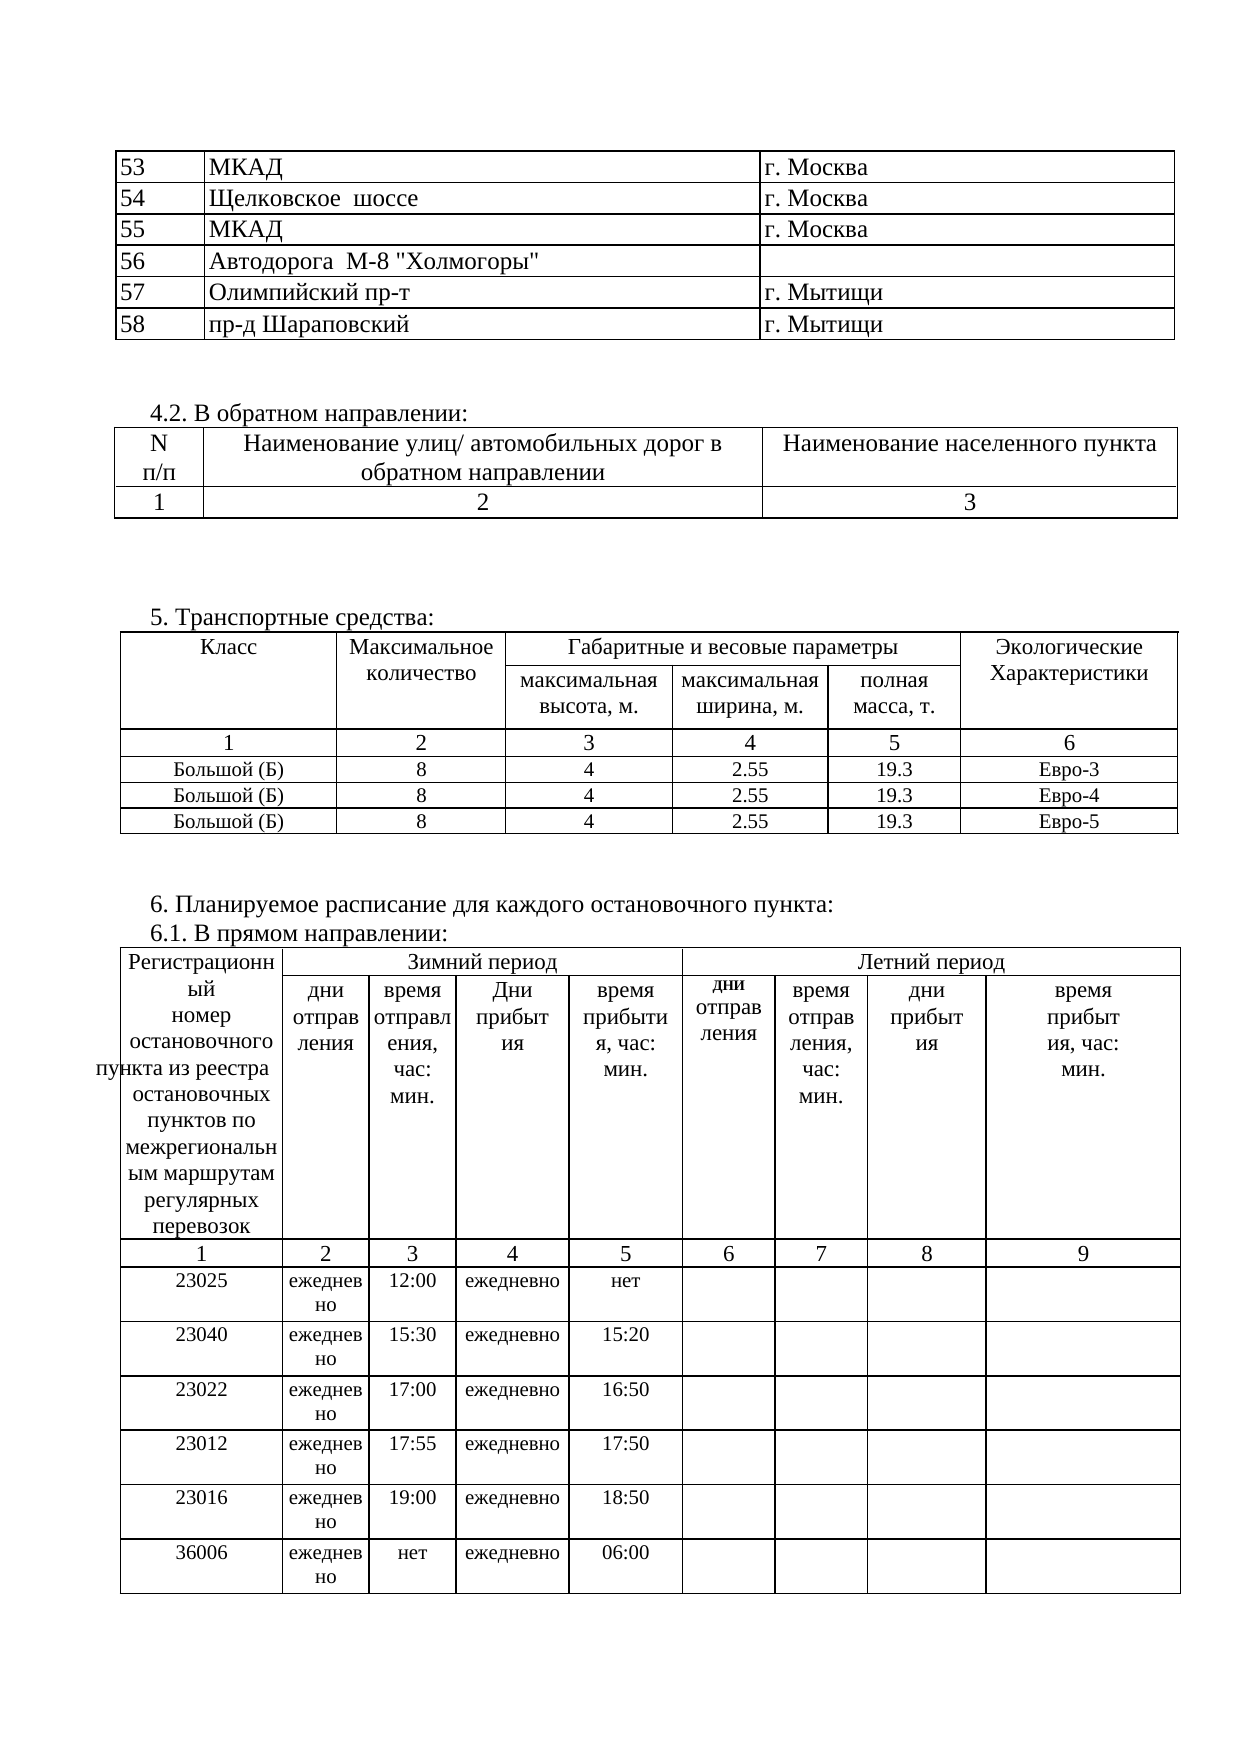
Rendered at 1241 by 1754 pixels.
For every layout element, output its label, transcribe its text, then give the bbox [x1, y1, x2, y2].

table_cell 4 [506, 757, 672, 781]
table_cell 8 [868, 1240, 985, 1266]
table_header N п/п [115, 428, 203, 486]
table_cell нет [570, 1268, 682, 1321]
table_header Максимальное количество [337, 633, 505, 728]
table_cell [987, 1540, 1180, 1592]
table_cell ежедневно [457, 1268, 568, 1321]
table_cell полная масса, т. [829, 666, 960, 728]
table_cell ежедневно [283, 1485, 368, 1538]
table_cell Большой (Б) [121, 783, 336, 807]
table_cell 4 [506, 809, 672, 833]
table_cell [987, 1268, 1180, 1321]
table_cell 6 [683, 1240, 774, 1266]
table_cell ежедневно [457, 1431, 568, 1484]
table_cell 17:50 [570, 1431, 682, 1484]
table_header Габаритные и весовые параметры [506, 633, 960, 664]
table_header Класс [121, 633, 336, 728]
table_cell время прибыти я, час: мин. [570, 976, 682, 1238]
table_cell г. Москва [761, 183, 1174, 213]
table_cell 4 [506, 783, 672, 807]
table_cell нет [370, 1540, 455, 1592]
table_cell МКАД [205, 152, 759, 181]
table_cell 3 [370, 1240, 455, 1266]
text 6.1. В прямом направлении: [150, 918, 1090, 947]
table_cell 9 [987, 1240, 1180, 1266]
table_cell 1 [121, 1240, 282, 1266]
table_cell Большой (Б) [121, 757, 336, 781]
table_cell 54 [117, 183, 204, 213]
table_cell 12:00 [370, 1268, 455, 1321]
table_cell 19.3 [829, 757, 960, 781]
table_cell ежедневно [457, 1540, 568, 1592]
table_cell 3 [506, 730, 672, 756]
table_cell [868, 1268, 985, 1321]
table_header Экологические Характеристики [961, 633, 1177, 728]
table_cell [683, 1268, 774, 1321]
table_cell 58 [117, 309, 204, 339]
table_cell время отправ ления, час: мин. [776, 976, 867, 1238]
table_cell [683, 1540, 774, 1592]
table_cell 3 [763, 486, 1177, 517]
table_cell [683, 1377, 774, 1429]
table_header Летний период [683, 948, 1180, 975]
table_cell Большой (Б) [121, 809, 336, 833]
table_cell г. Мытищи [761, 277, 1174, 307]
table_cell 5 [829, 730, 960, 756]
table_cell 36006 [121, 1540, 282, 1592]
table_cell [987, 1431, 1180, 1484]
table_cell [683, 1322, 774, 1375]
table_cell время прибыт ия, час: мин. [987, 976, 1180, 1238]
table_cell 17:00 [370, 1377, 455, 1429]
table_cell 18:50 [570, 1485, 682, 1538]
table_cell г. Мытищи [761, 309, 1174, 339]
table_cell [987, 1377, 1180, 1429]
table_cell 53 [117, 152, 204, 181]
table_cell Дни прибыт ия [457, 976, 568, 1238]
table_cell дни отправ ления [283, 976, 368, 1238]
table_cell 6 [961, 730, 1177, 756]
table_header Наименование населенного пункта [763, 428, 1177, 486]
table_cell [761, 246, 1174, 276]
table_header Регистрационный номер остановочного пункта из реестра остановочных пунктов по межрегиональным маршрутам регулярных перевозок [121, 948, 282, 1238]
table_cell 56 [117, 246, 204, 276]
table_cell [868, 1431, 985, 1484]
text 6. Планируемое расписание для каждого остановочного пункта: [150, 889, 1090, 918]
table_cell Олимпийский пр-т [205, 277, 759, 307]
table_cell 23040 [121, 1322, 282, 1375]
table_cell 15:20 [570, 1322, 682, 1375]
table_cell [776, 1485, 867, 1538]
table_cell 2 [337, 730, 505, 756]
table_cell ежедневно [283, 1268, 368, 1321]
table_cell ДНИ отправ ления [683, 976, 774, 1238]
table_cell [776, 1377, 867, 1429]
table_cell 8 [337, 809, 505, 833]
table_cell ежедневно [283, 1322, 368, 1375]
table_cell 19.3 [829, 809, 960, 833]
table_cell 8 [337, 757, 505, 781]
table_cell 4 [673, 730, 827, 756]
table_cell 06:00 [570, 1540, 682, 1592]
table_cell [776, 1268, 867, 1321]
table_cell 2.55 [673, 783, 827, 807]
table_cell 4 [457, 1240, 568, 1266]
table_cell ежедневно [283, 1431, 368, 1484]
table_cell ежедневно [457, 1377, 568, 1429]
table_cell Щелковское шоссе [205, 183, 759, 213]
table_cell время отправл ения, час: мин. [370, 976, 455, 1238]
text 5. Транспортные средства: [150, 602, 1090, 631]
table_cell [868, 1377, 985, 1429]
table_cell 1 [121, 730, 336, 756]
table_cell ежедневно [457, 1485, 568, 1538]
table_cell 23016 [121, 1485, 282, 1538]
table_cell Евро-4 [961, 783, 1177, 807]
table_cell 16:50 [570, 1377, 682, 1429]
table_cell ежедневно [283, 1540, 368, 1592]
table_cell 23012 [121, 1431, 282, 1484]
table_header Наименование улиц/ автомобильных дорог в обратном направлении [204, 428, 762, 486]
table_cell 5 [570, 1240, 682, 1266]
table_cell 23022 [121, 1377, 282, 1429]
table_cell [868, 1485, 985, 1538]
table_cell 55 [117, 215, 204, 244]
table_cell Евро-3 [961, 757, 1177, 781]
table_cell [683, 1485, 774, 1538]
table_cell Автодорога М-8 "Холмогоры" [205, 246, 759, 276]
table_cell 2 [204, 487, 762, 517]
table_cell максимальная высота, м. [506, 666, 672, 728]
table_cell максимальная ширина, м. [673, 666, 827, 728]
table_cell г. Москва [761, 215, 1174, 244]
table_cell МКАД [205, 215, 759, 244]
table_cell г. Москва [761, 152, 1174, 181]
table_cell ежедневно [457, 1322, 568, 1375]
table_cell 2.55 [673, 809, 827, 833]
table_cell 19.3 [829, 783, 960, 807]
table_cell 15:30 [370, 1322, 455, 1375]
text 4.2. В обратном направлении: [150, 398, 1090, 427]
table_cell [987, 1485, 1180, 1538]
table_header Зимний период [283, 948, 682, 975]
table_cell [776, 1322, 867, 1375]
table_cell [776, 1431, 867, 1484]
table_cell [868, 1322, 985, 1375]
table_cell пр-д Шараповский [205, 309, 759, 339]
table_cell Евро-5 [961, 809, 1177, 833]
table_cell 8 [337, 783, 505, 807]
table_cell 7 [776, 1240, 867, 1266]
table_cell 1 [115, 487, 203, 517]
table_cell 57 [117, 277, 204, 307]
table_cell 2.55 [673, 757, 827, 781]
table_cell [683, 1431, 774, 1484]
table_cell 23025 [121, 1268, 282, 1321]
table_cell 2 [283, 1240, 368, 1266]
table_cell 17:55 [370, 1431, 455, 1484]
table_cell [868, 1540, 985, 1592]
table_cell ежедневно [283, 1377, 368, 1429]
table_cell [987, 1322, 1180, 1375]
table_cell [776, 1540, 867, 1592]
table_cell 19:00 [370, 1485, 455, 1538]
table_cell дни прибыт ия [868, 976, 985, 1238]
